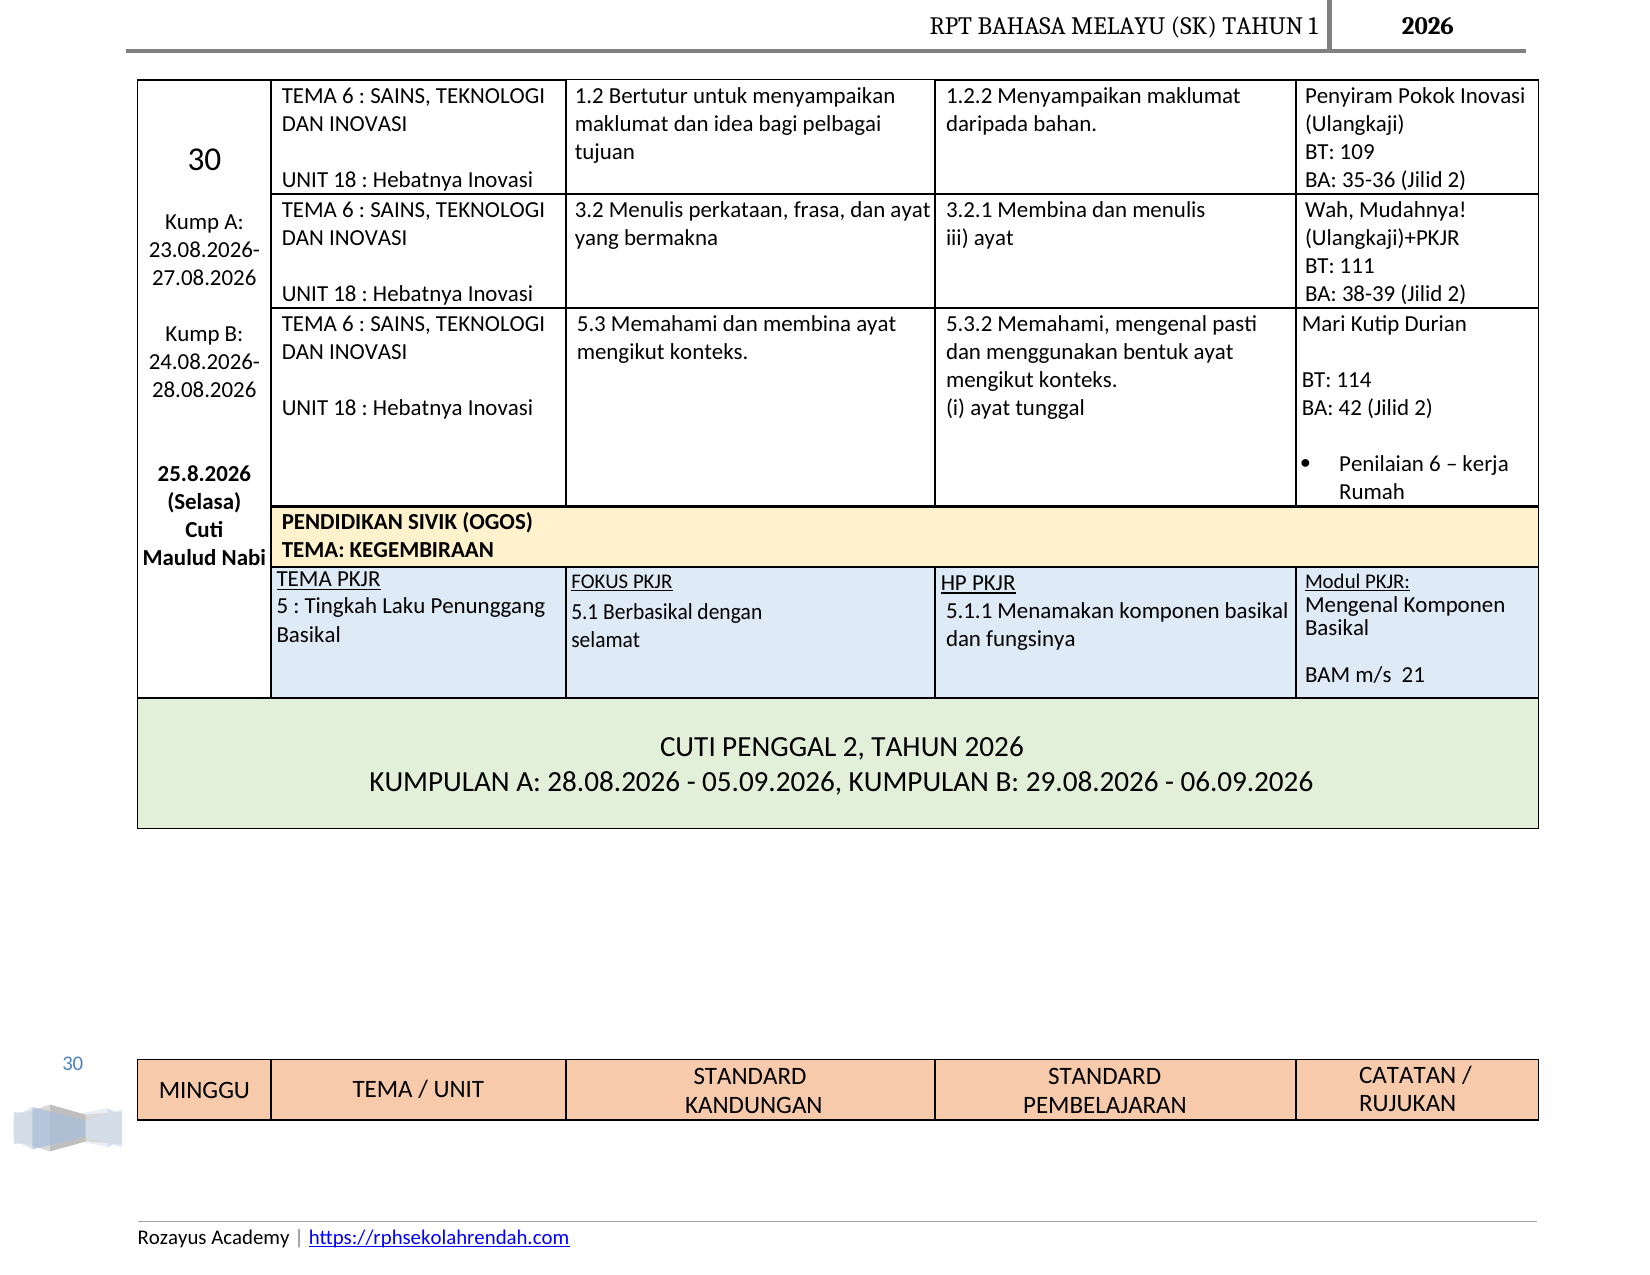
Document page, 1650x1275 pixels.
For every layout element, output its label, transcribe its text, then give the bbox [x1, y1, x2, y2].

table_cell 5.3.2 Memahami, mengenal pasti dan menggunakan bentuk ayat mengikut konteks. (i) ayat tunggal [936, 309, 1295, 505]
table_cell HP PKJR 5.1.1 Menamakan komponen basikal dan fungsinya [936, 568, 1295, 697]
table_cell TEMA 6 : SAINS, TEKNOLOGI DAN INOVASI UNIT 18 : Hebatnya Inovasi [272, 195, 565, 307]
table_cell Modul PKJR: Mengenal Komponen Basikal BAM m/s 21 [1297, 568, 1538, 697]
table_header STANDARD PEMBELAJARAN [936, 1060, 1295, 1119]
table_cell FOKUS PKJR 5.1 Berbasikal dengan selamat [567, 568, 934, 697]
table_cell 1.2 Bertutur untuk menyampaikan maklumat dan idea bagi pelbagai tujuan [567, 80, 934, 193]
table_cell 3.2 Menulis perkataan, frasa, dan ayat yang bermakna [567, 195, 934, 307]
table_header MINGGU [138, 1060, 270, 1119]
table_cell 5.3 Memahami dan membina ayat mengikut konteks. [567, 309, 934, 505]
table_cell 1.2.2 Menyampaikan maklumat daripada bahan. [936, 81, 1295, 193]
table_cell TEMA PKJR 5 : Tingkah Laku Penunggang Basikal [272, 568, 565, 697]
table_cell 3.2.1 Membina dan menulis iii) ayat [936, 195, 1295, 307]
table_cell PENDIDIKAN SIVIK (OGOS) TEMA: KEGEMBIRAAN [272, 508, 1538, 566]
table_cell CUTI PENGGAL 2, TAHUN 2026 KUMPULAN A: 28.08.2026 - 05.09.2026, KUMPULAN B: 29.08.2026 - 06.09.2026 [138, 699, 1538, 828]
table_header CATATAN / RUJUKAN [1297, 1060, 1538, 1119]
table_cell Penyiram Pokok Inovasi (Ulangkaji) BT: 109 BA: 35-36 (Jilid 2) [1297, 81, 1538, 193]
table_header STANDARD KANDUNGAN [567, 1060, 934, 1119]
table_cell Wah, Mudahnya! (Ulangkaji)+PKJR BT: 111 BA: 38-39 (Jilid 2) [1297, 195, 1538, 307]
table_cell TEMA 6 : SAINS, TEKNOLOGI DAN INOVASI UNIT 18 : Hebatnya Inovasi [272, 81, 565, 193]
table_cell Mari Kutip Durian BT: 114 BA: 42 (Jilid 2) Penilaian 6 – kerja Rumah [1297, 309, 1538, 505]
table_header TEMA / UNIT [272, 1060, 565, 1119]
table_cell TEMA 6 : SAINS, TEKNOLOGI DAN INOVASI UNIT 18 : Hebatnya Inovasi [272, 309, 565, 505]
table_cell 30 Kump A: 23.08.2026-27.08.2026 Kump B: 24.08.2026-28.08.2026 25.8.2026 (Selasa) Cuti Maulud Nabi [138, 81, 270, 697]
